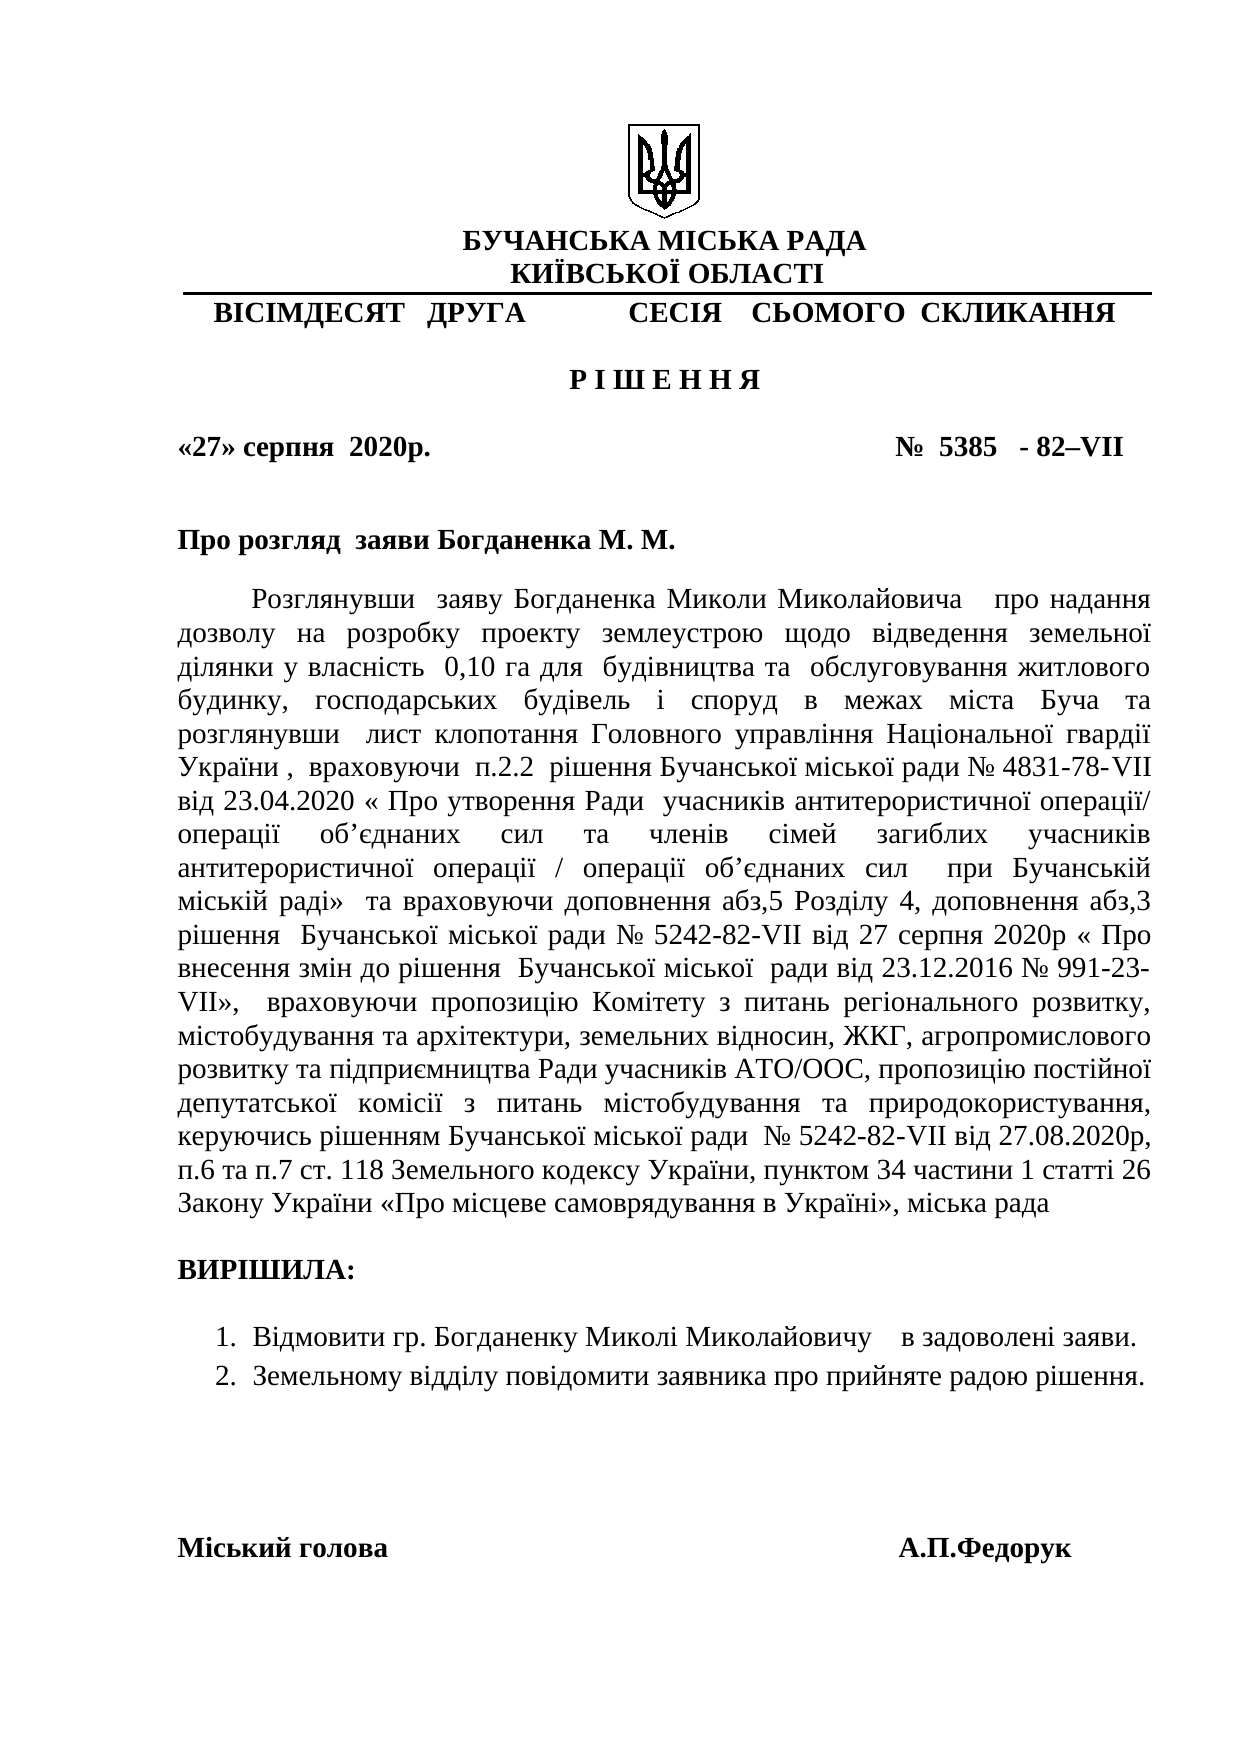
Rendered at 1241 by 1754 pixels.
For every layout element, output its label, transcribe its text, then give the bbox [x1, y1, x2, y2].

text Про розгляд заяви Богданенка М. М. [177, 522, 1152, 556]
text «27» серпня 2020р. № 5385 - 82–VІІ [177, 429, 1152, 463]
text БУЧАНСЬКА МІСЬКА РАДА [177, 223, 1152, 256]
text ВИРІШИЛА: [177, 1252, 1152, 1286]
text Р І Ш Е Н Н Я [177, 362, 1152, 396]
text Розглянувши заяву Богданенка Миколи Миколайовича про надання дозволу на розробку проекту землеустрою щодо відведення земельної ділянки у власність 0,10 га для будівництва та обслуговування житлового будинку, господарських будівель і споруд в межах міста Буча та розглянувши лист клопотання Головного управління Національної гвардії України , враховуючи п.2.2 рішення Бучанської міської ради № 4831-78-VІІ від 23.04.2020 « Про утворення Ради учасників антитерористичної операції/ операції об’єднаних сил та членів сімей загиблих учасників антитерористичної операції / операції об’єднаних сил при Бучанській міській раді» та враховуючи доповнення абз,5 Розділу 4, доповнення абз,3 рішення Бучанської міської ради № 5242-82-VІІ від 27 серпня 2020р « Про внесення змін до рішення Бучанської міської ради від 23.12.2016 № 991-23-VІІ», враховуючи пропозицію Комітету з питань регіонального розвитку, містобудування та архітектури, земельних відносин, ЖКГ, агропромислового розвитку та підприємництва Ради учасників АТО/ООС, пропозицію постійної депутатської комісії з питань містобудування та природокористування, керуючись рішенням Бучанської міської ради № 5242-82-VІІ від 27.08.2020р, п.6 та п.7 ст. 118 Земельного кодексу України, пунктом 34 частини 1 статті 26 Закону України «Про місцеве самоврядування в Україні», міська рада [177, 582, 1152, 1219]
list Земельному відділу повідомити заявника про прийняте радою рішення. [215, 1358, 1152, 1392]
text Міський голова А.П.Федорук [177, 1530, 1152, 1563]
text ВІСІМДЕСЯТ ДРУГА СЕСІЯ СЬОМОГО СКЛИКАННЯ [177, 295, 1152, 329]
list Відмовити гр. Богданенку Миколі Миколайовичу в задоволені заяви. [215, 1319, 1152, 1353]
text КИЇВСЬКОЇ ОБЛАСТІ [183, 256, 1152, 292]
